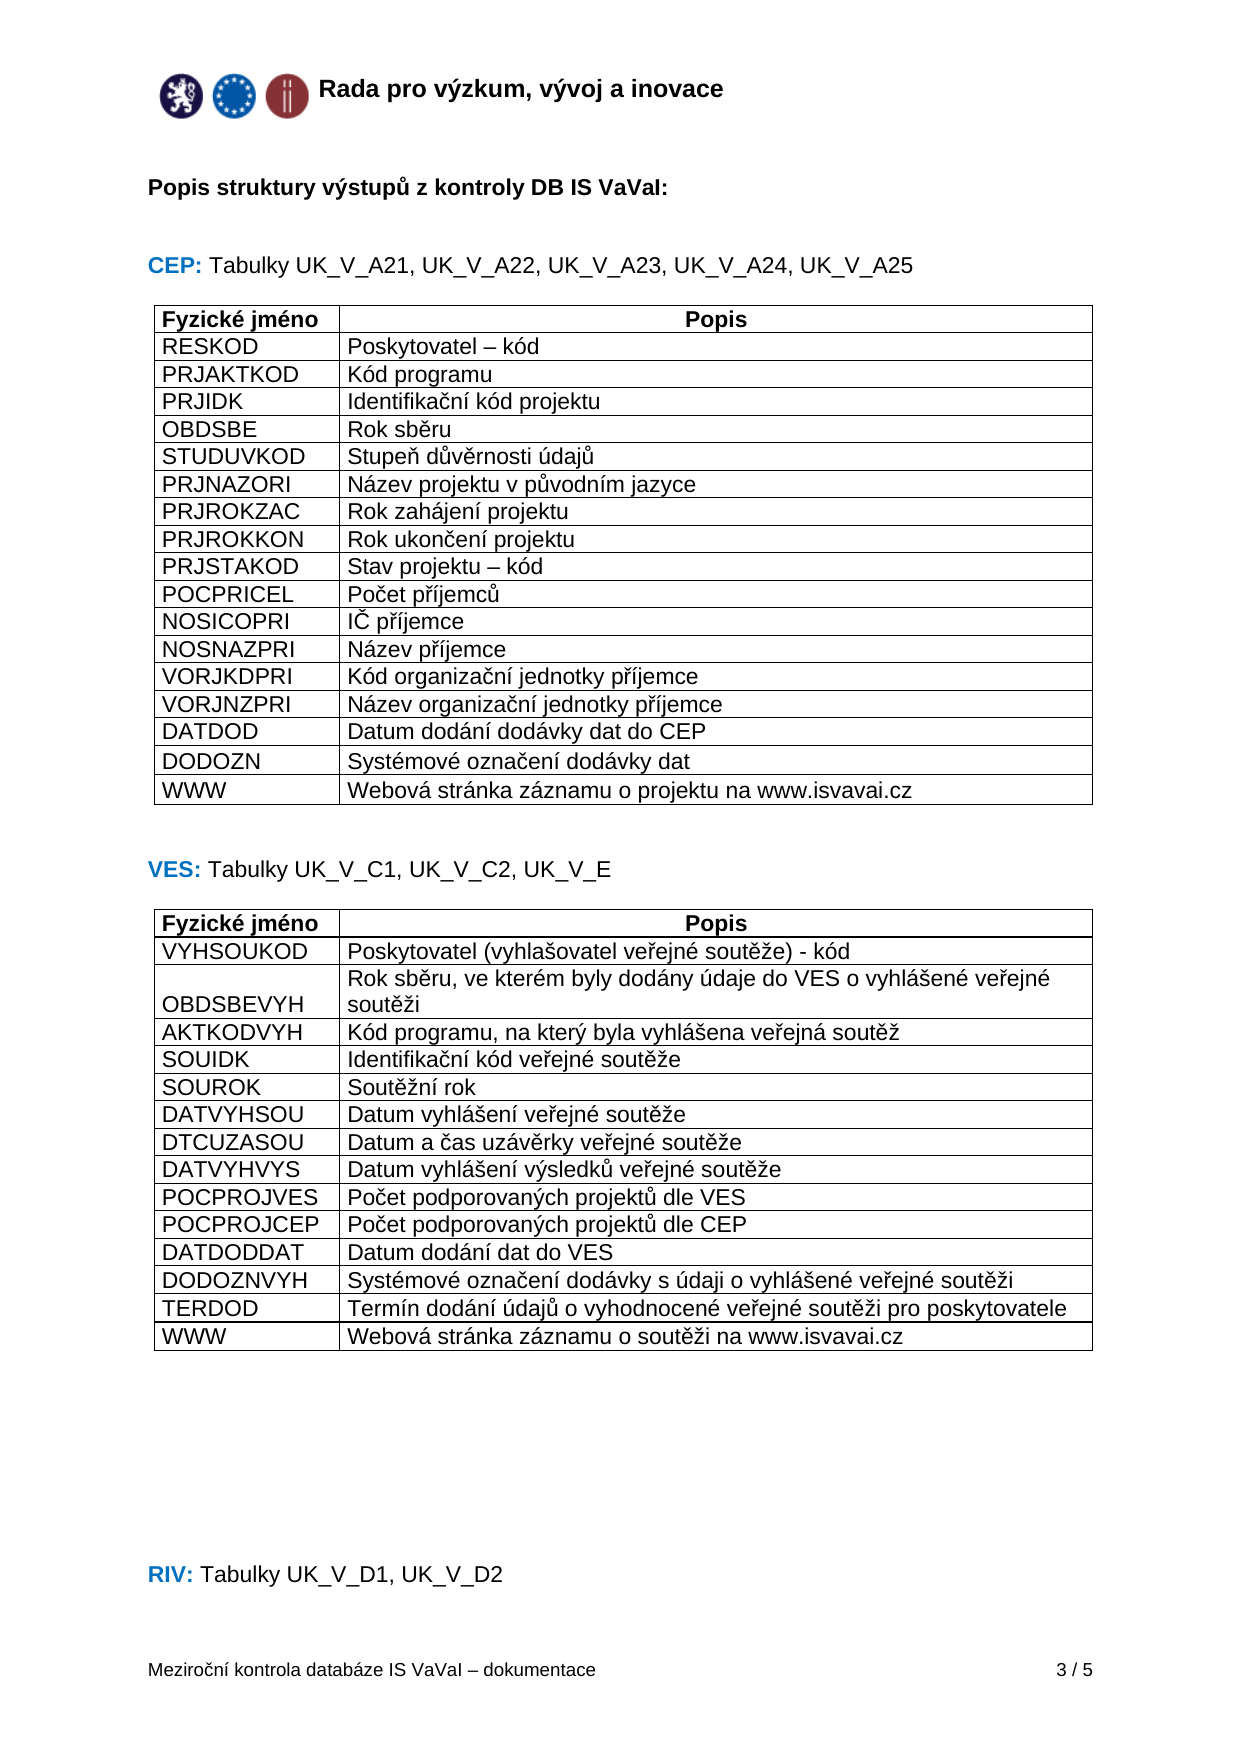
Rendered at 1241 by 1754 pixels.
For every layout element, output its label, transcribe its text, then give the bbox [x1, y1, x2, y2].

table_cell VYHSOUKOD [155, 938, 339, 964]
table_cell IČ příjemce [340, 608, 1092, 634]
table_cell OBDSBEVYH [155, 965, 339, 1018]
table_cell Stav projektu – kód [340, 553, 1092, 579]
table_cell NOSNAZPRI [155, 636, 339, 662]
table_cell Stupeň důvěrnosti údajů [340, 443, 1092, 469]
table_cell Identifikační kód projektu [340, 388, 1092, 414]
text Popis struktury výstupů z kontroly DB IS VaVaI: [148, 174, 1092, 200]
table_cell Název projektu v původním jazyce [340, 471, 1092, 497]
table_cell SOUROK [155, 1074, 339, 1100]
table_cell Rok sběru [340, 416, 1092, 442]
table_header Popis [340, 306, 1092, 332]
table_cell Poskytovatel (vyhlašovatel veřejné soutěže) - kód [340, 938, 1092, 964]
table_cell Soutěžní rok [340, 1074, 1092, 1100]
table_cell PRJNAZORI [155, 471, 339, 497]
table_cell Rok sběru, ve kterém byly dodány údaje do VES o vyhlášené veřejné soutěži [340, 965, 1092, 1018]
table_cell Datum vyhlášení veřejné soutěže [340, 1101, 1092, 1128]
table_cell SOUIDK [155, 1046, 339, 1073]
table_cell AKTKODVYH [155, 1019, 339, 1045]
table_cell POCPRICEL [155, 581, 339, 607]
table_cell Datum a čas uzávěrky veřejné soutěže [340, 1129, 1092, 1155]
table_cell Datum dodání dat do VES [340, 1239, 1092, 1265]
text CEP: Tabulky UK_V_A21, UK_V_A22, UK_V_A23, UK_V_A24, UK_V_A25 [148, 252, 1092, 278]
table_cell PRJROKZAC [155, 498, 339, 524]
table_cell Rok zahájení projektu [340, 498, 1092, 524]
table_cell OBDSBE [155, 416, 339, 442]
table_cell Název organizační jednotky příjemce [340, 691, 1092, 717]
table_cell Webová stránka záznamu o projektu na www.isvavai.cz [340, 775, 1092, 804]
table_cell STUDUVKOD [155, 443, 339, 469]
table_cell Poskytovatel – kód [340, 333, 1092, 359]
table_cell NOSICOPRI [155, 608, 339, 634]
table_cell Termín dodání údajů o vyhodnocené veřejné soutěži pro poskytovatele [340, 1294, 1092, 1321]
table_cell DATDOD [155, 718, 339, 744]
table_cell TERDOD [155, 1294, 339, 1321]
table_cell DATVYHVYS [155, 1156, 339, 1183]
table_cell Počet příjemců [340, 581, 1092, 607]
table_cell Kód organizační jednotky příjemce [340, 663, 1092, 689]
text VES: Tabulky UK_V_C1, UK_V_C2, UK_V_E [148, 856, 1092, 883]
table_cell DATDODDAT [155, 1239, 339, 1265]
table_cell WWW [155, 775, 339, 804]
table_cell Název příjemce [340, 636, 1092, 662]
text RIV: Tabulky UK_V_D1, UK_V_D2 [148, 1561, 1092, 1588]
table_cell RESKOD [155, 333, 339, 359]
table_cell POCPROJVES [155, 1184, 339, 1210]
table_cell DATVYHSOU [155, 1101, 339, 1128]
picture [159, 73, 310, 120]
table_cell DODOZNVYH [155, 1266, 339, 1293]
table_cell VORJKDPRI [155, 663, 339, 689]
table_cell Počet podporovaných projektů dle CEP [340, 1211, 1092, 1238]
table_cell DTCUZASOU [155, 1129, 339, 1155]
table_cell DODOZN [155, 746, 339, 774]
table_cell VORJNZPRI [155, 691, 339, 717]
table_cell Počet podporovaných projektů dle VES [340, 1184, 1092, 1210]
table_cell Rok ukončení projektu [340, 526, 1092, 552]
table_cell Systémové označení dodávky dat [340, 746, 1092, 774]
table_cell Datum vyhlášení výsledků veřejné soutěže [340, 1156, 1092, 1183]
table_header Popis [340, 910, 1092, 936]
table_cell POCPROJCEP [155, 1211, 339, 1238]
table_cell Datum dodání dodávky dat do CEP [340, 718, 1092, 744]
table_header Fyzické jméno [155, 306, 339, 332]
table_header Fyzické jméno [155, 910, 339, 936]
table_cell PRJAKTKOD [155, 361, 339, 387]
table_cell PRJSTAKOD [155, 553, 339, 579]
table_cell Kód programu, na který byla vyhlášena veřejná soutěž [340, 1019, 1092, 1045]
table_cell WWW [155, 1323, 339, 1349]
table_cell Kód programu [340, 361, 1092, 387]
table_cell Systémové označení dodávky s údaji o vyhlášené veřejné soutěži [340, 1266, 1092, 1293]
table_cell PRJIDK [155, 388, 339, 414]
table_cell Webová stránka záznamu o soutěži na www.isvavai.cz [340, 1323, 1092, 1349]
table_cell PRJROKKON [155, 526, 339, 552]
table_cell Identifikační kód veřejné soutěže [340, 1046, 1092, 1073]
